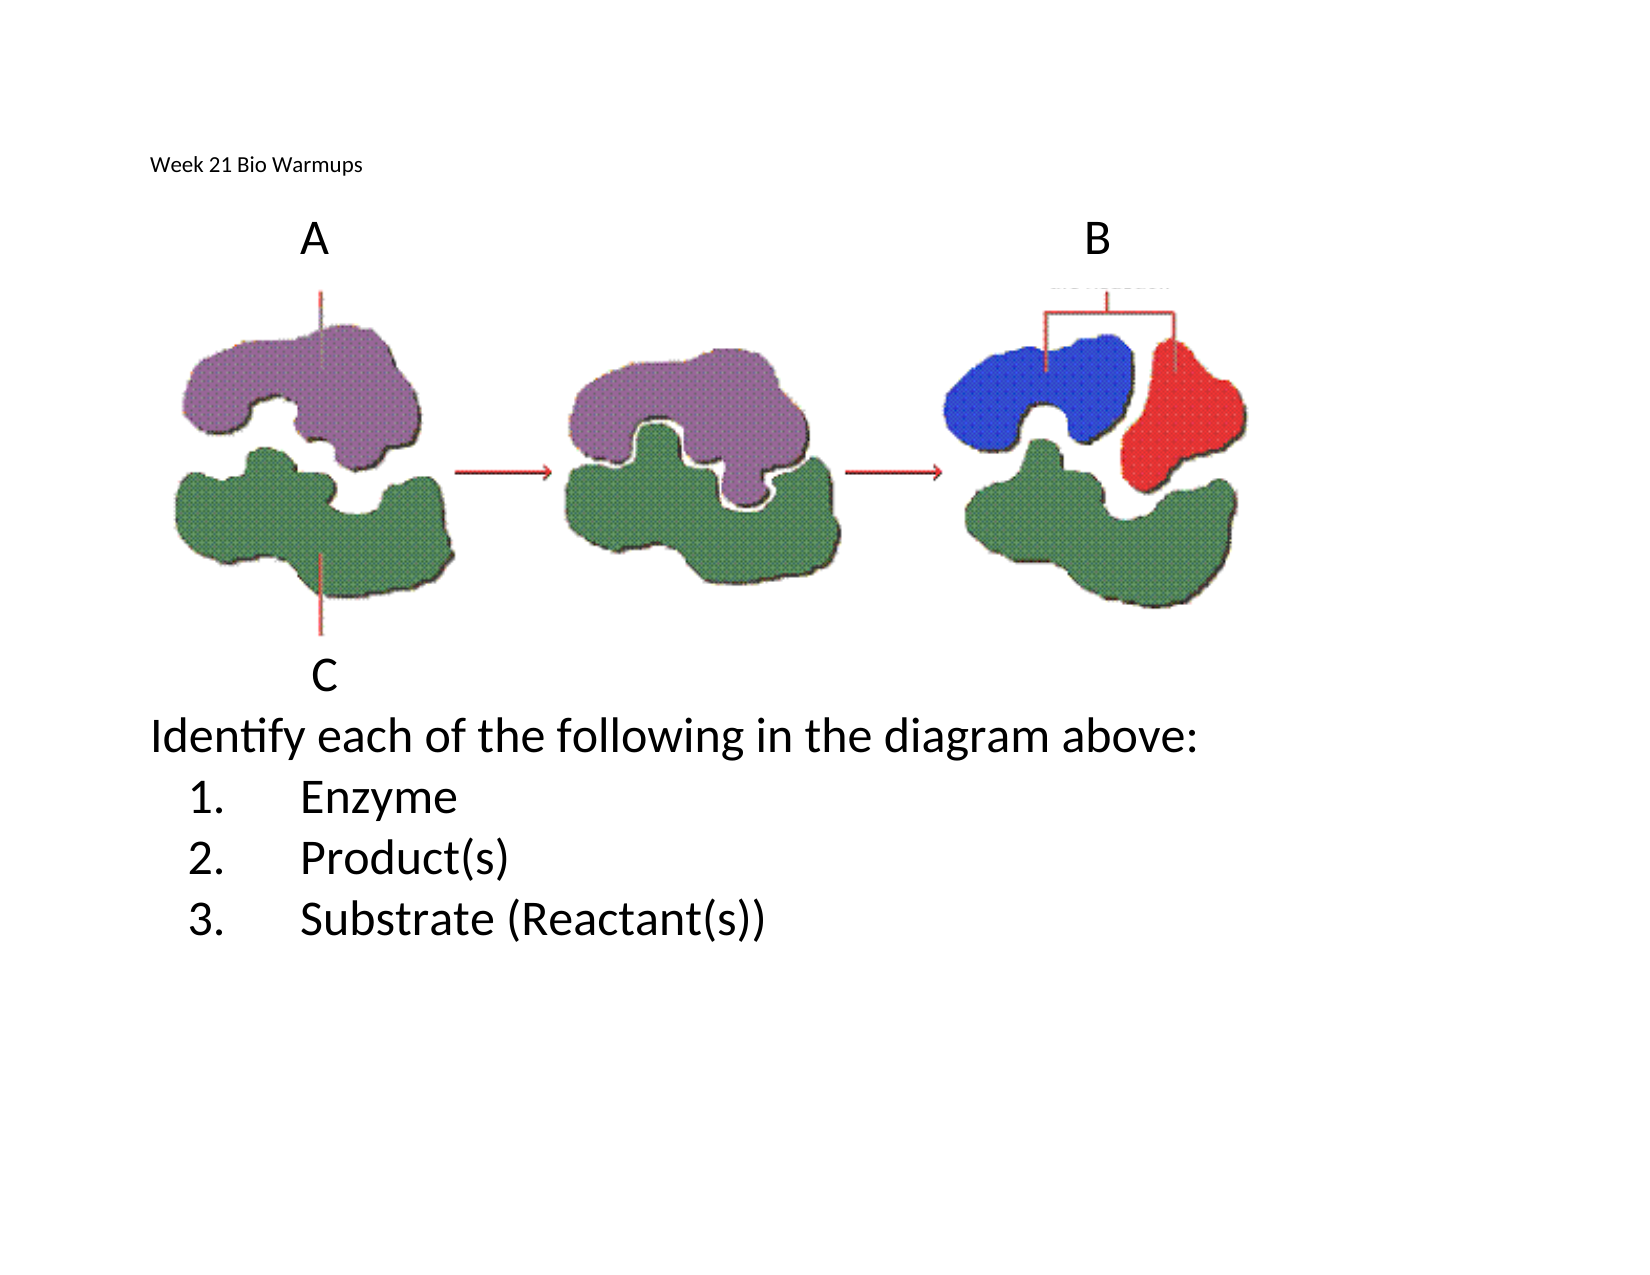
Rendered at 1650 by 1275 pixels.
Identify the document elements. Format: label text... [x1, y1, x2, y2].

text Week 21 Bio Warmups [150, 150, 1500, 178]
text A B [150, 206, 1500, 267]
list Product(s) [187, 826, 1500, 887]
list Enzyme [187, 764, 1500, 826]
picture [159, 288, 1274, 641]
text Identify each of the following in the diagram above: [150, 703, 1500, 764]
text C [150, 642, 1500, 703]
list Substrate (Reactant(s)) [187, 887, 1500, 948]
